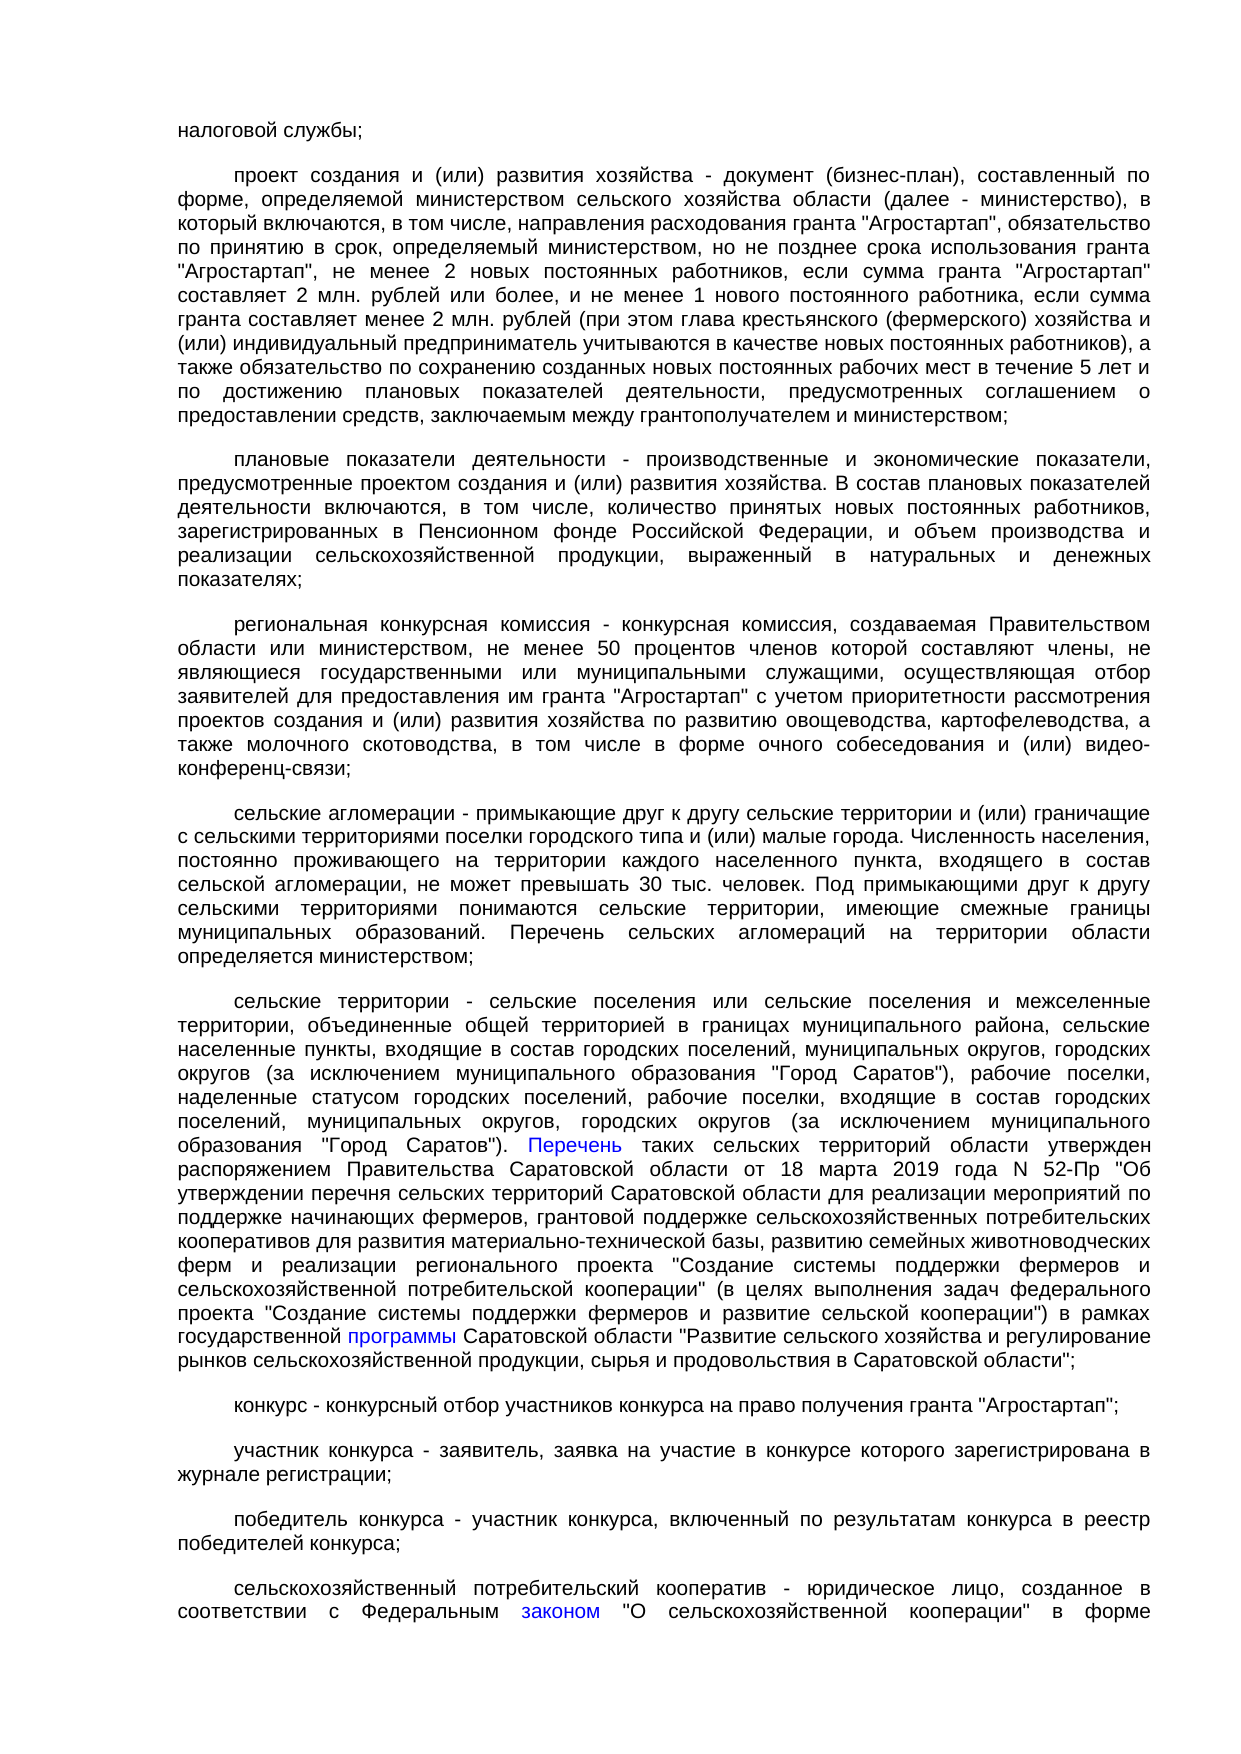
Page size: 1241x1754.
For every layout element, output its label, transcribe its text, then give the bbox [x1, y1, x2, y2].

text сельские агломерации - примыкающие друг к другу сельские территории и (или) граничащие с сельскими территориями поселки городского типа и (или) малые города. Численность населения, постоянно проживающего на территории каждого населенного пункта, входящего в состав сельской агломерации, не может превышать 30 тыс. человек. Под примыкающими друг к другу сельскими территориями понимаются сельские территории, имеющие смежные границы муниципальных образований. Перечень сельских агломераций на территории области определяется министерством; [177, 800, 1152, 968]
text сельские территории - сельские поселения или сельские поселения и межселенные территории, объединенные общей территорией в границах муниципального района, сельские населенные пункты, входящие в состав городских поселений, муниципальных округов, городских округов (за исключением муниципального образования "Город Саратов"), рабочие поселки, наделенные статусом городских поселений, рабочие поселки, входящие в состав городских поселений, муниципальных округов, городских округов (за исключением муниципального образования "Город Саратов"). Перечень таких сельских территорий области утвержден распоряжением Правительства Саратовской области от 18 марта 2019 года N 52-Пр "Об утверждении перечня сельских территорий Саратовской области для реализации мероприятий по поддержке начинающих фермеров, грантовой поддержке сельскохозяйственных потребительских кооперативов для развития материально-технической базы, развитию семейных животноводческих ферм и реализации регионального проекта "Создание системы поддержки фермеров и сельскохозяйственной потребительской кооперации" (в целях выполнения задач федерального проекта "Создание системы поддержки фермеров и развитие сельской кооперации") в рамках государственной программы Саратовской области "Развитие сельского хозяйства и регулирование рынков сельскохозяйственной продукции, сырья и продовольствия в Саратовской области"; [177, 989, 1152, 1372]
text проект создания и (или) развития хозяйства - документ (бизнес-план), составленный по форме, определяемой министерством сельского хозяйства области (далее - министерство), в который включаются, в том числе, направления расходования гранта "Агростартап", обязательство по принятию в срок, определяемый министерством, но не позднее срока использования гранта "Агростартап", не менее 2 новых постоянных работников, если сумма гранта "Агростартап" составляет 2 млн. рублей или более, и не менее 1 нового постоянного работника, если сумма гранта составляет менее 2 млн. рублей (при этом глава крестьянского (фермерского) хозяйства и (или) индивидуальный предприниматель учитываются в качестве новых постоянных работников), а также обязательство по сохранению созданных новых постоянных рабочих мест в течение 5 лет и по достижению плановых показателей деятельности, предусмотренных соглашением о предоставлении средств, заключаемым между грантополучателем и министерством; [177, 163, 1152, 426]
text победитель конкурса - участник конкурса, включенный по результатам конкурса в реестр победителей конкурса; [177, 1507, 1152, 1554]
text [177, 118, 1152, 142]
text конкурс - конкурсный отбор участников конкурса на право получения гранта "Агростартап"; [177, 1393, 1152, 1417]
text региональная конкурсная комиссия - конкурсная комиссия, создаваемая Правительством области или министерством, не менее 50 процентов членов которой составляют члены, не являющиеся государственными или муниципальными служащими, осуществляющая отбор заявителей для предоставления им гранта "Агростартап" с учетом приоритетности рассмотрения проектов создания и (или) развития хозяйства по развитию овощеводства, картофелеводства, а также молочного скотоводства, в том числе в форме очного собеседования и (или) видео-конференц-связи; [177, 612, 1152, 779]
text участник конкурса - заявитель, заявка на участие в конкурсе которого зарегистрирована в журнале регистрации; [177, 1438, 1152, 1486]
text плановые показатели деятельности - производственные и экономические показатели, предусмотренные проектом создания и (или) развития хозяйства. В состав плановых показателей деятельности включаются, в том числе, количество принятых новых постоянных работников, зарегистрированных в Пенсионном фонде Российской Федерации, и объем производства и реализации сельскохозяйственной продукции, выраженный в натуральных и денежных показателях; [177, 447, 1152, 591]
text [177, 1575, 1152, 1623]
